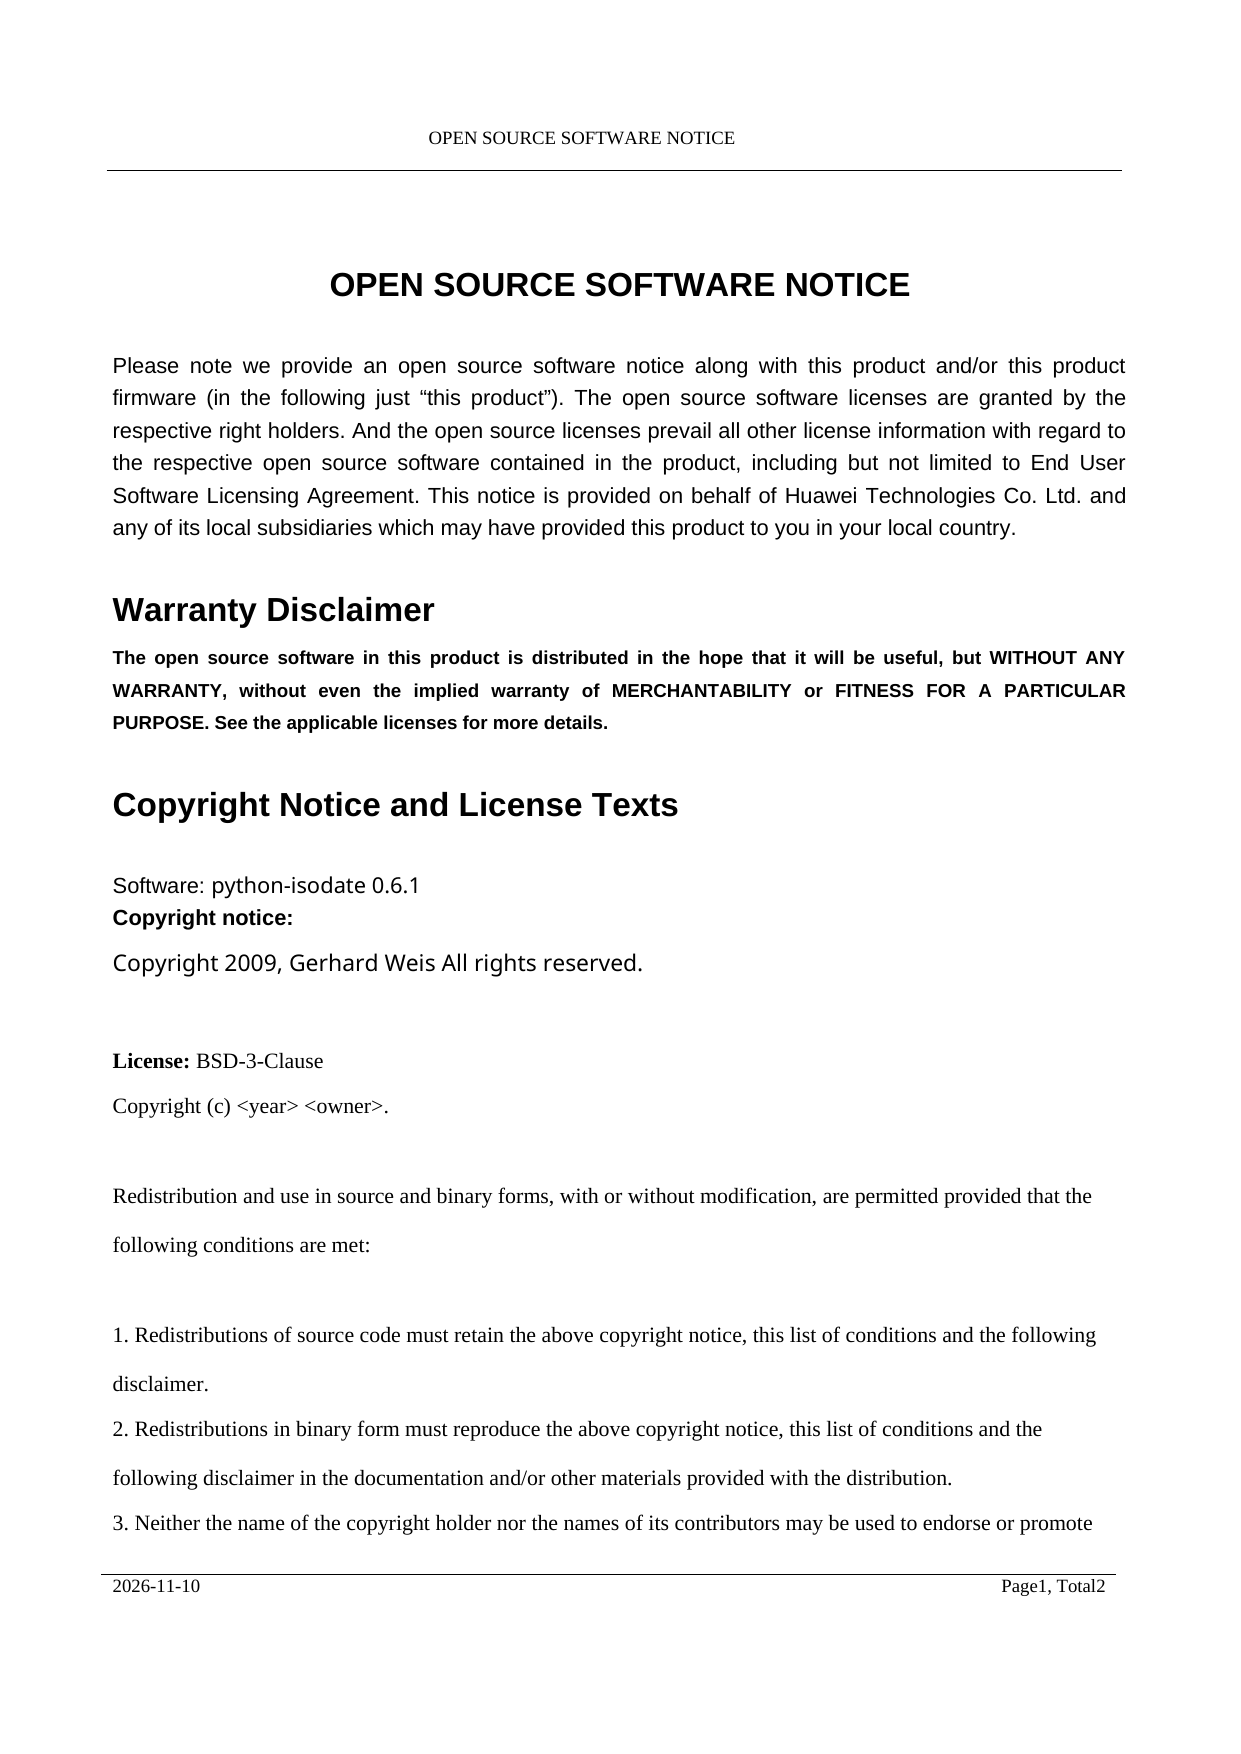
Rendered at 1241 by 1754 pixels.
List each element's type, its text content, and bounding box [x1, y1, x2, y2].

text License: BSD-3-Clause [112, 1044, 1128, 1077]
text Copyright (c) <year> <owner>. [112, 1089, 1128, 1122]
text Copyright 2009, Gerhard Weis All rights reserved. [112, 947, 1128, 1028]
text Warranty Disclaimer [112, 576, 1128, 641]
text OPEN SOURCE SOFTWARE NOTICE [112, 251, 1128, 316]
text Redistribution and use in source and binary forms, with or without modification, are permitted provided that the following conditions are met: [112, 1179, 1128, 1261]
text Software: python-isodate 0.6.1 [112, 869, 1128, 901]
text Please note we provide an open source software notice along with this product and/or this product firmware (in the following just “this product”). The open source software licenses are granted by the respective right holders. And the open source licenses prevail all other license information with regard to the respective open source software contained in the product, including but not limited to End User Software Licensing Agreement. This notice is provided on behalf of Huawei Technologies Co. Ltd. and any of its local subsidiaries which may have provided this product to you in your local country. [112, 349, 1128, 544]
text Copyright Notice and License Texts [112, 771, 1128, 836]
text Copyright notice: [112, 901, 1128, 934]
text 1. Redistributions of source code must retain the above copyright notice, this list of conditions and the following disclaimer. [112, 1318, 1128, 1399]
text 2. Redistributions in binary form must reproduce the above copyright notice, this list of conditions and the following disclaimer in the documentation and/or other materials provided with the distribution. [112, 1412, 1128, 1493]
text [112, 1506, 1128, 1538]
text The open source software in this product is distributed in the hope that it will be useful, but WITHOUT ANY WARRANTY, without even the implied warranty of MERCHANTABILITY or FITNESS FOR A PARTICULAR PURPOSE. See the applicable licenses for more details. [112, 641, 1128, 739]
